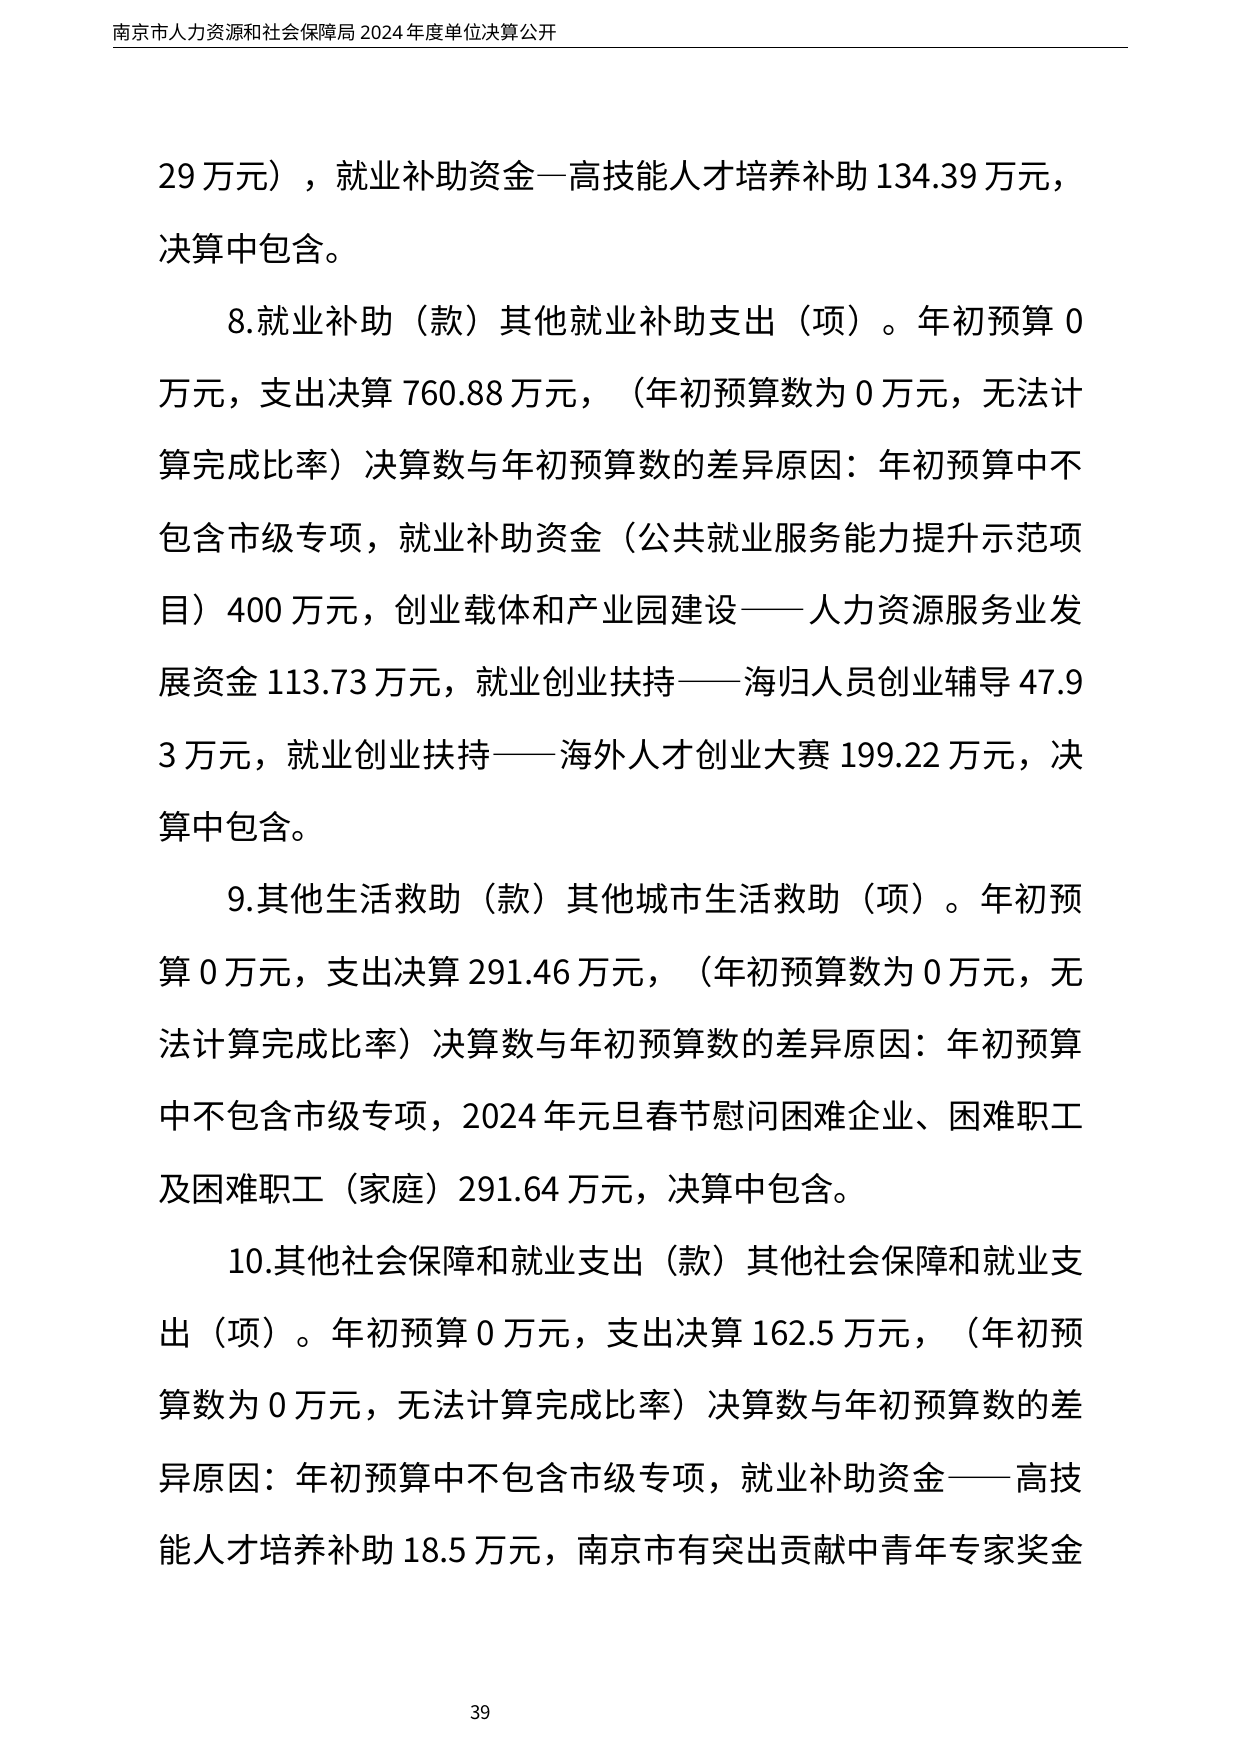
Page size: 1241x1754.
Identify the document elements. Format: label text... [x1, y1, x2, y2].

text 9.其他生活救助（款）其他城市生活救助（项）。年初预算0万元，支出决算291.46万元，（年初预算数为0万元，无法计算完成比率）决算数与年初预算数的差异原因：年初预算中不包含市级专项，2024年元旦春节慰问困难企业、困难职工及困难职工（家庭）291.64万元，决算中包含。 [158, 873, 1084, 1211]
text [158, 1235, 1084, 1572]
text 8.就业补助（款）其他就业补助支出（项）。年初预算0万元，支出决算760.88万元，（年初预算数为0万元，无法计算完成比率）决算数与年初预算数的差异原因：年初预算中不包含市级专项，就业补助资金（公共就业服务能力提升示范项目）400万元，创业载体和产业园建设——人力资源服务业发展资金113.73万元，就业创业扶持——海归人员创业辅导47.93万元，就业创业扶持——海外人才创业大赛199.22万元，决算中包含。 [158, 295, 1084, 849]
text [158, 150, 1084, 271]
